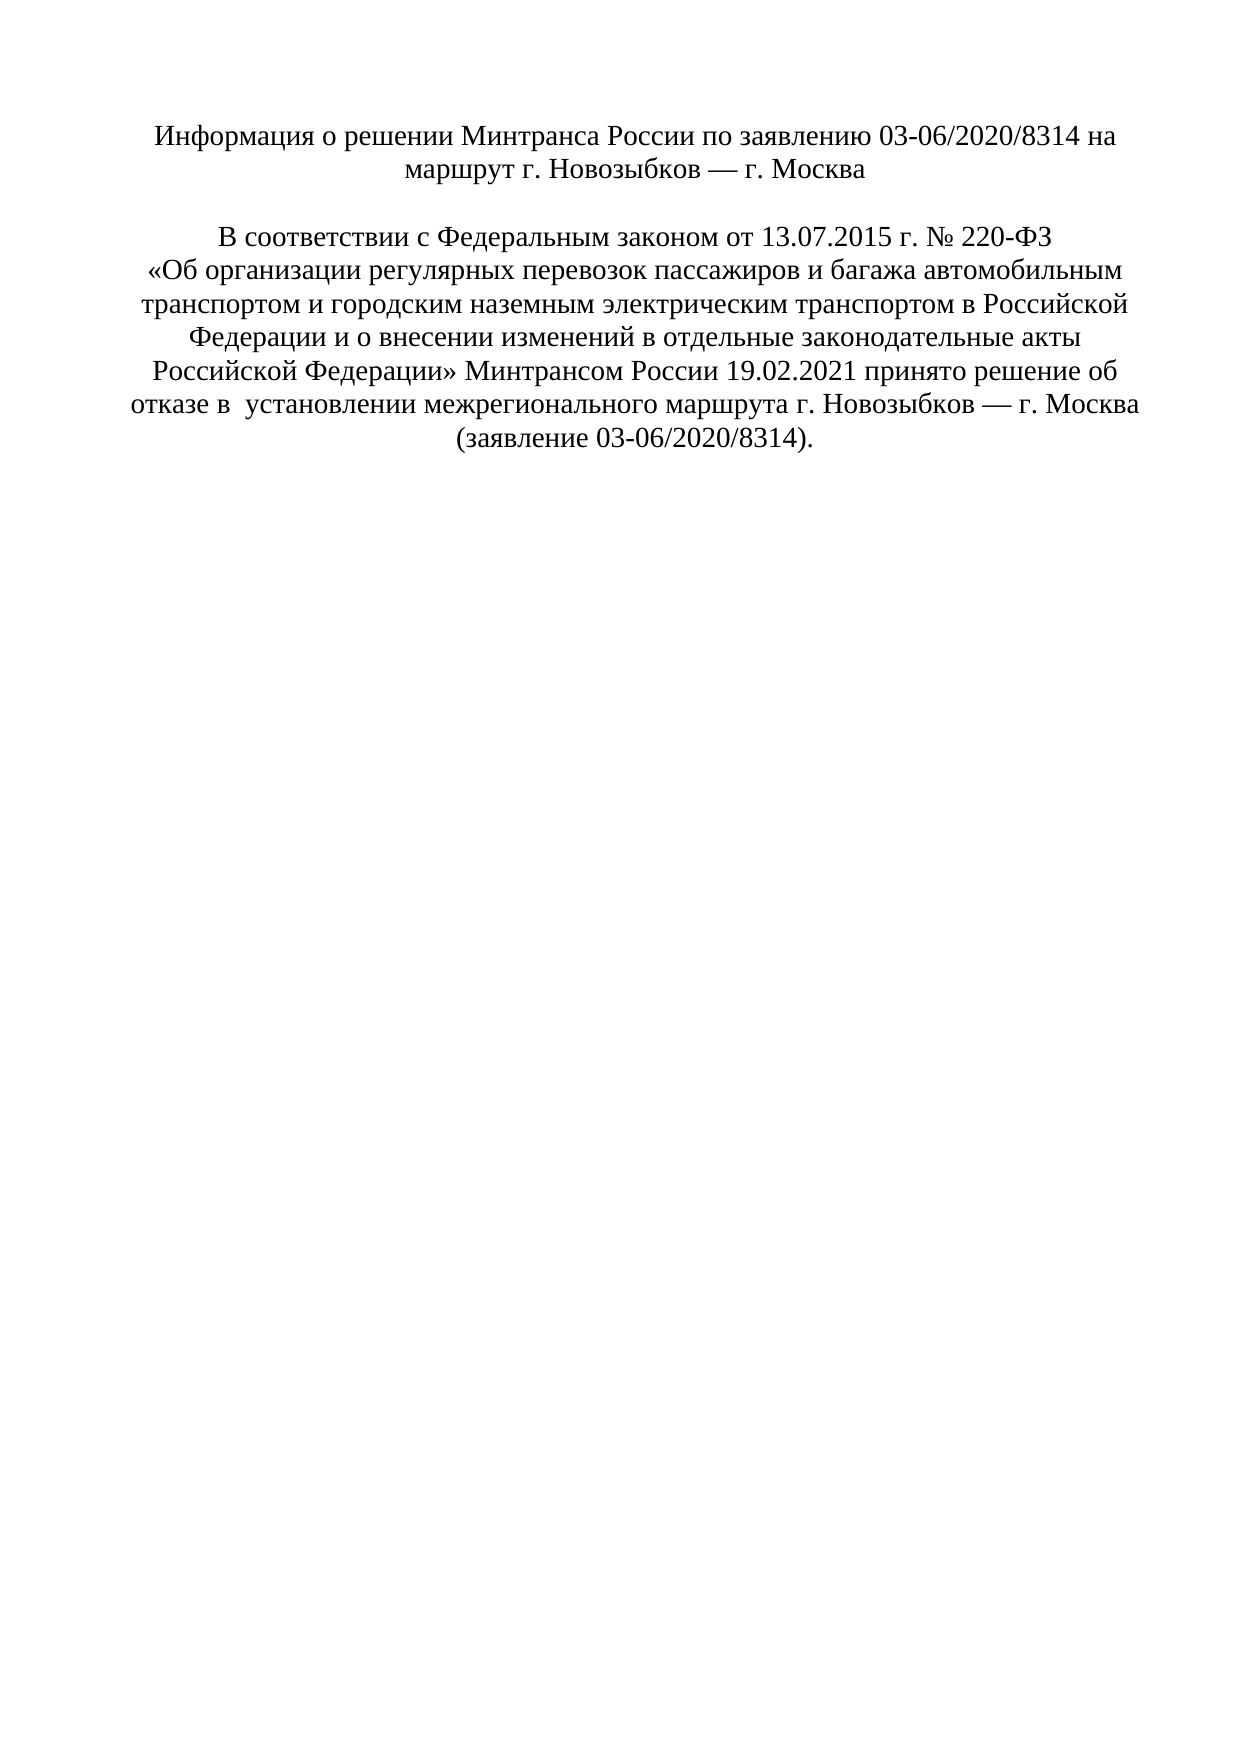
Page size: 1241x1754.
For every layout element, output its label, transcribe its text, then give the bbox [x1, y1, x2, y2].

text Информация о решении Минтранса России по заявлению 03-06/2020/8314 на маршрут г. Новозыбков — г. Москва [118, 118, 1152, 185]
text В соответствии с Федеральным законом от 13.07.2015 г. № 220-ФЗ «Об организации регулярных перевозок пассажиров и багажа автомобильным транспортом и городским наземным электрическим транспортом в Российской Федерации и о внесении изменений в отдельные законодательные акты Российской Федерации» Минтрансом России 19.02.2021 принято решение об отказе в установлении межрегионального маршрута г. Новозыбков — г. Москва (заявление 03-06/2020/8314). [118, 219, 1152, 453]
